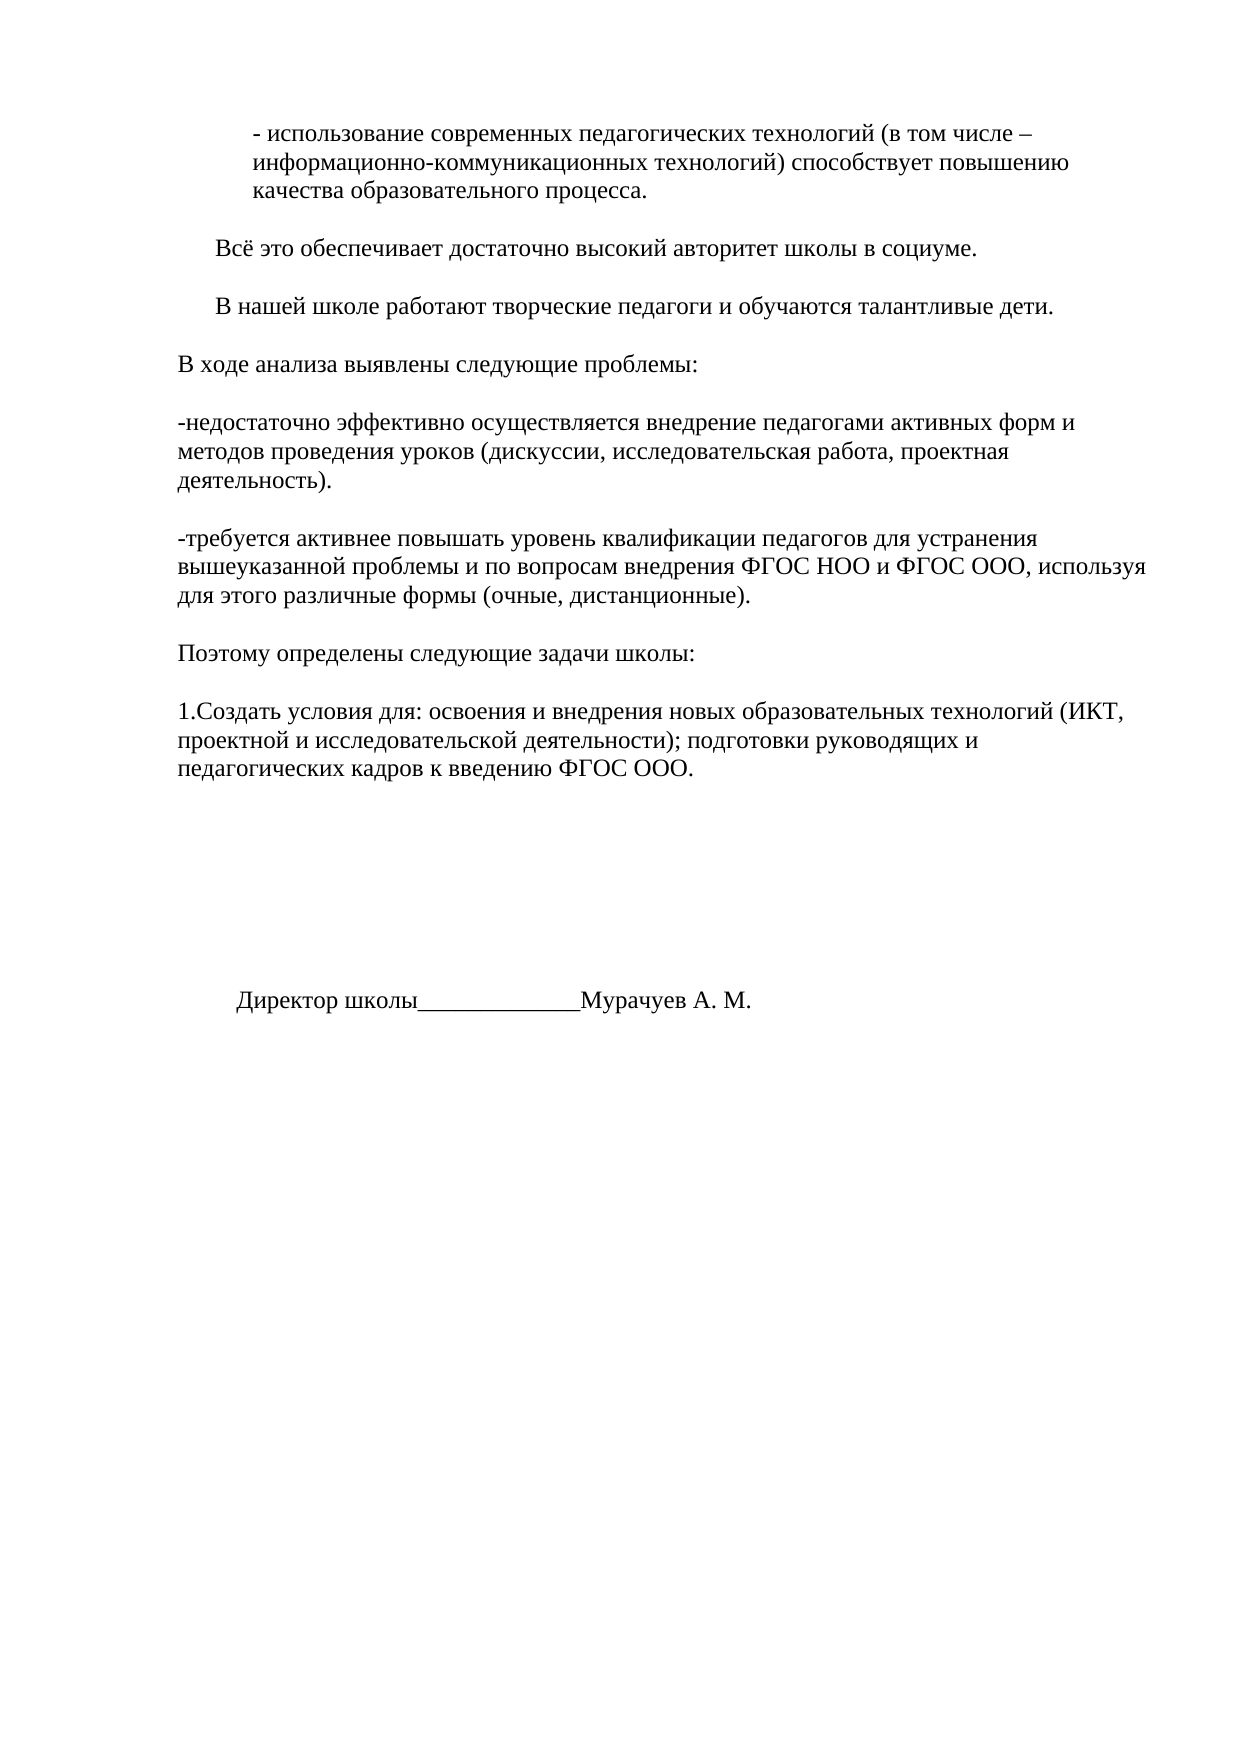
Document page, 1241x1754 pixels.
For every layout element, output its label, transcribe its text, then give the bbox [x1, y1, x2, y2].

text - использование современных педагогических технологий (в том числе – информационно-коммуникационных технологий) способствует повышению качества образовательного процесса. [252, 118, 1152, 204]
text В ходе анализа выявлены следующие проблемы: [177, 349, 1152, 378]
text Всё это обеспечивает достаточно высокий авторитет школы в социуме. [177, 233, 1152, 262]
text Поэтому определены следующие задачи школы: [177, 638, 1152, 667]
text 1.Создать условия для: освоения и внедрения новых образовательных технологий (ИКТ, проектной и исследовательской деятельности); подготовки руководящих и педагогических кадров к введению ФГОС ООО. [177, 696, 1152, 782]
text В нашей школе работают творческие педагоги и обучаются талантливые дети. [177, 291, 1152, 320]
text -недостаточно эффективно осуществляется внедрение педагогами активных форм и методов проведения уроков (дискуссии, исследовательская работа, проектная деятельность). [177, 407, 1152, 493]
text -требуется активнее повышать уровень квалификации педагогов для устранения вышеуказанной проблемы и по вопросам внедрения ФГОС НОО и ФГОС ООО, используя для этого различные формы (очные, дистанционные). [177, 523, 1152, 609]
text Директор школы_____________Мурачуев А. М. [236, 985, 1152, 1014]
